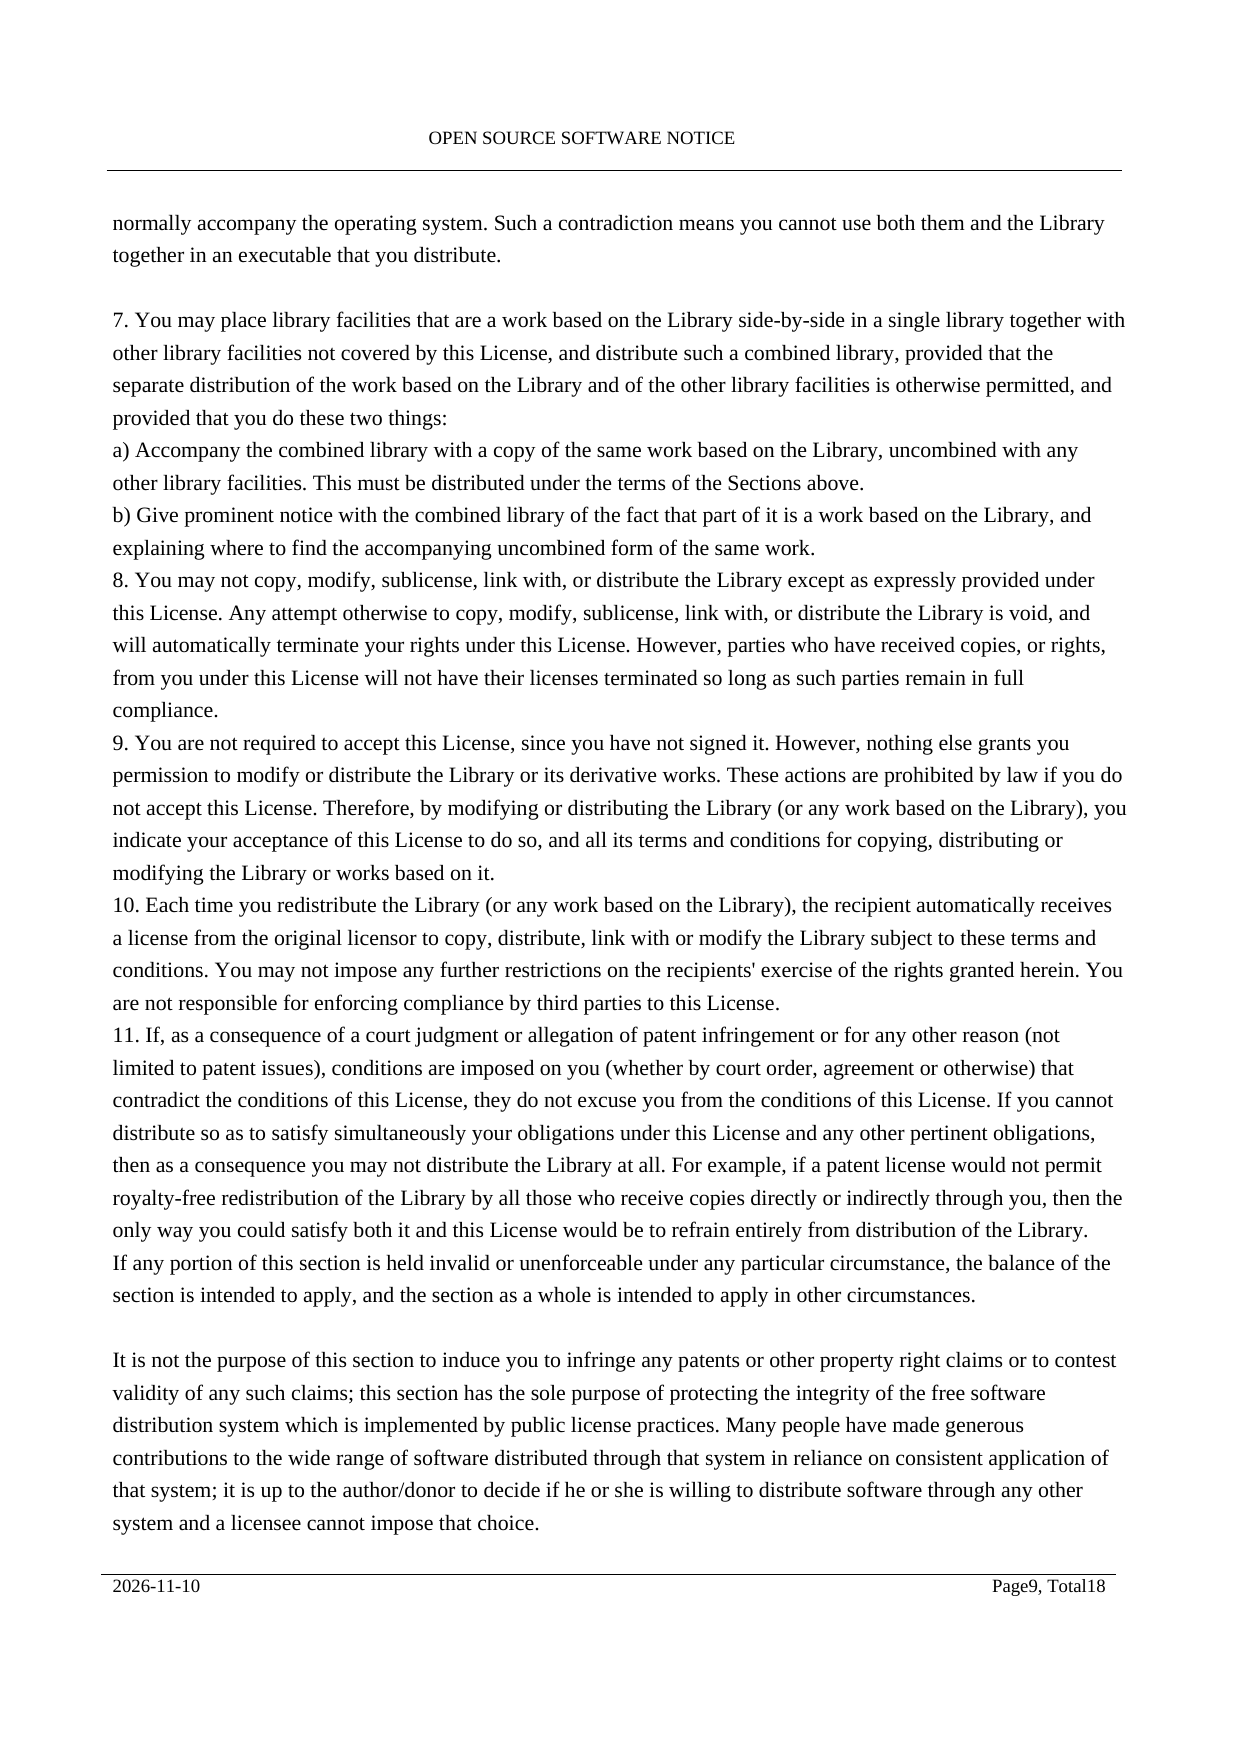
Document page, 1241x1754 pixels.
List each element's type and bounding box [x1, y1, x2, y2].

text [112, 206, 1128, 1539]
